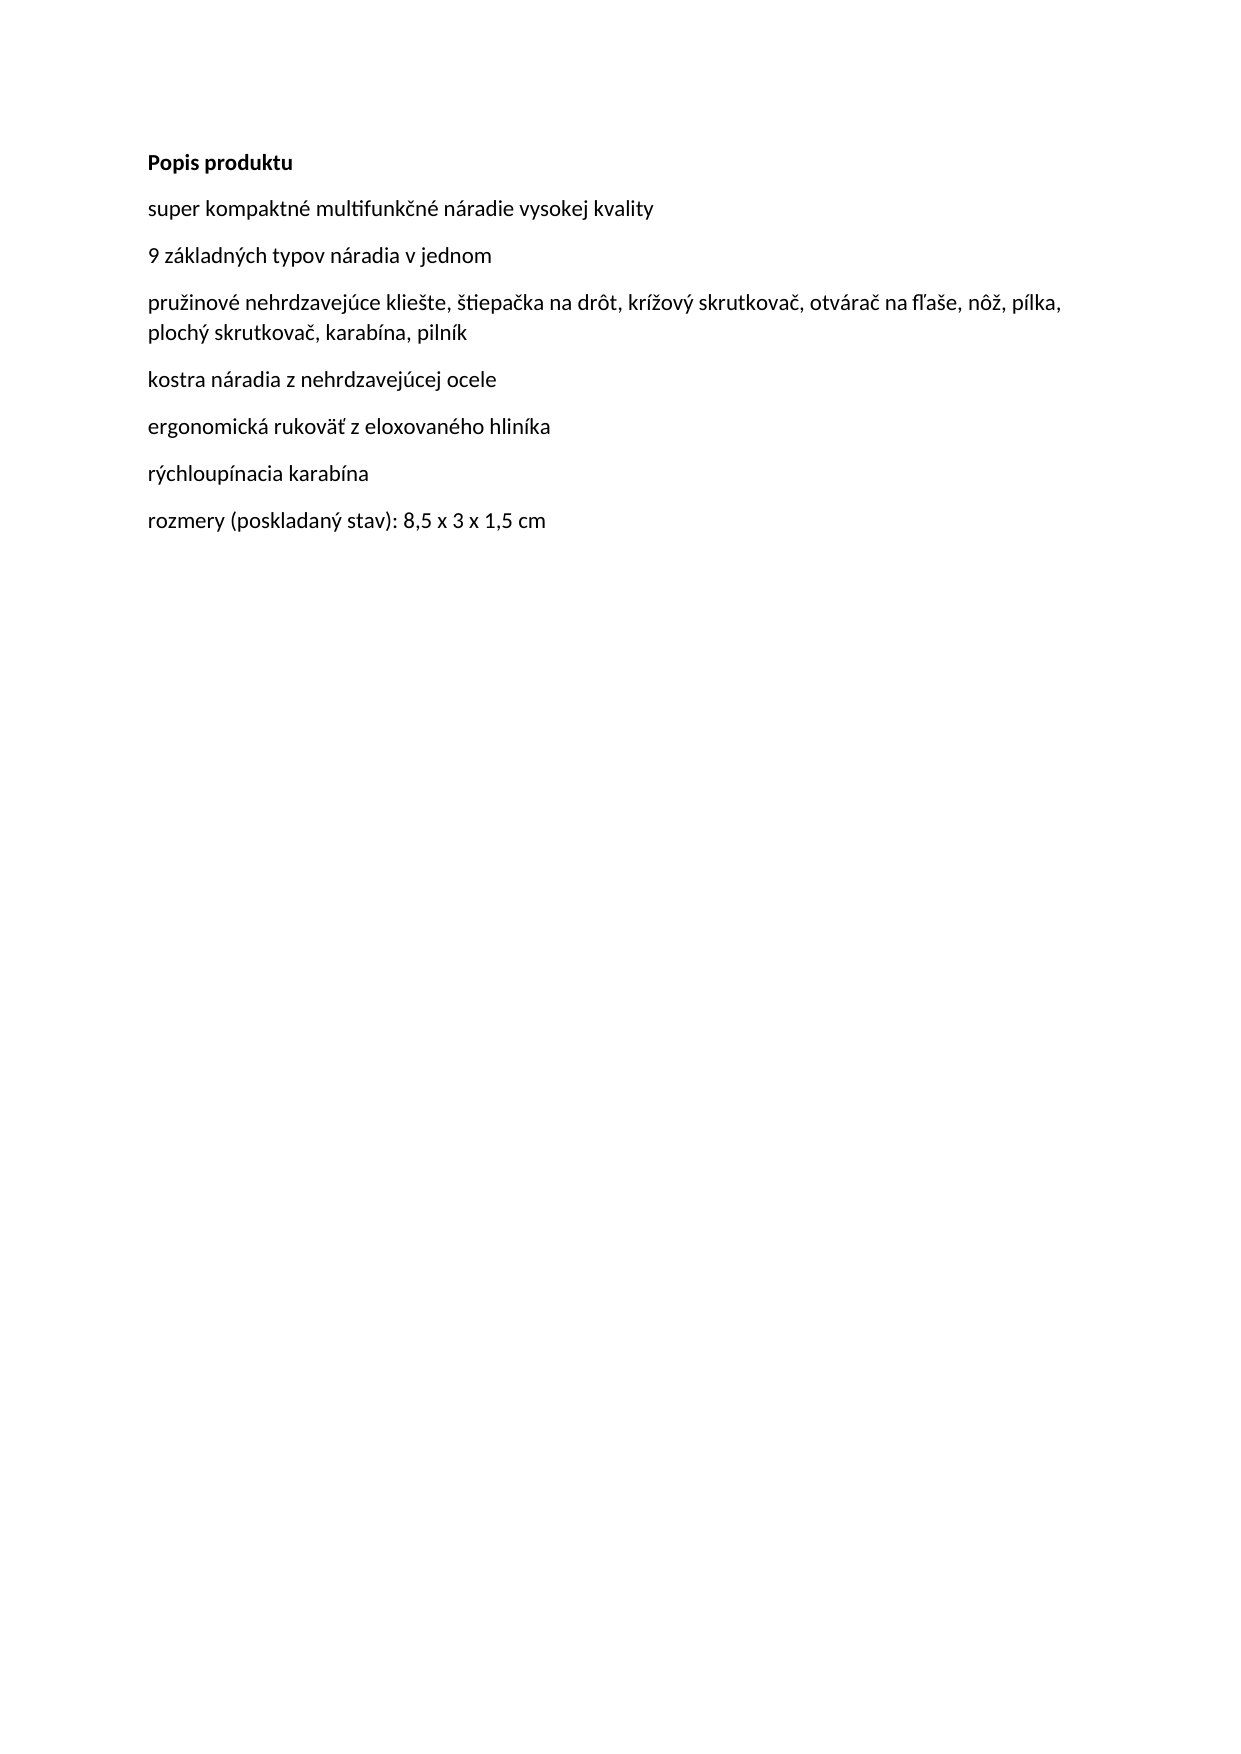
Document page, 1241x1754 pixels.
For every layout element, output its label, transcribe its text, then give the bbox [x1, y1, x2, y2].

text Popis produktu [148, 148, 1093, 176]
text ergonomická rukoväť z eloxovaného hliníka [148, 412, 1093, 440]
text rýchloupínacia karabína [148, 459, 1093, 487]
text pružinové nehrdzavejúce kliešte, štiepačka na drôt, krížový skrutkovač, otvárač na fľaše, nôž, pílka, plochý skrutkovač, karabína, pilník [148, 288, 1093, 346]
text kostra náradia z nehrdzavejúcej ocele [148, 365, 1093, 393]
text 9 základných typov náradia v jednom [148, 241, 1093, 269]
text rozmery (poskladaný stav): 8,5 x 3 x 1,5 cm [148, 506, 1093, 534]
text super kompaktné multifunkčné náradie vysokej kvality [148, 194, 1093, 222]
